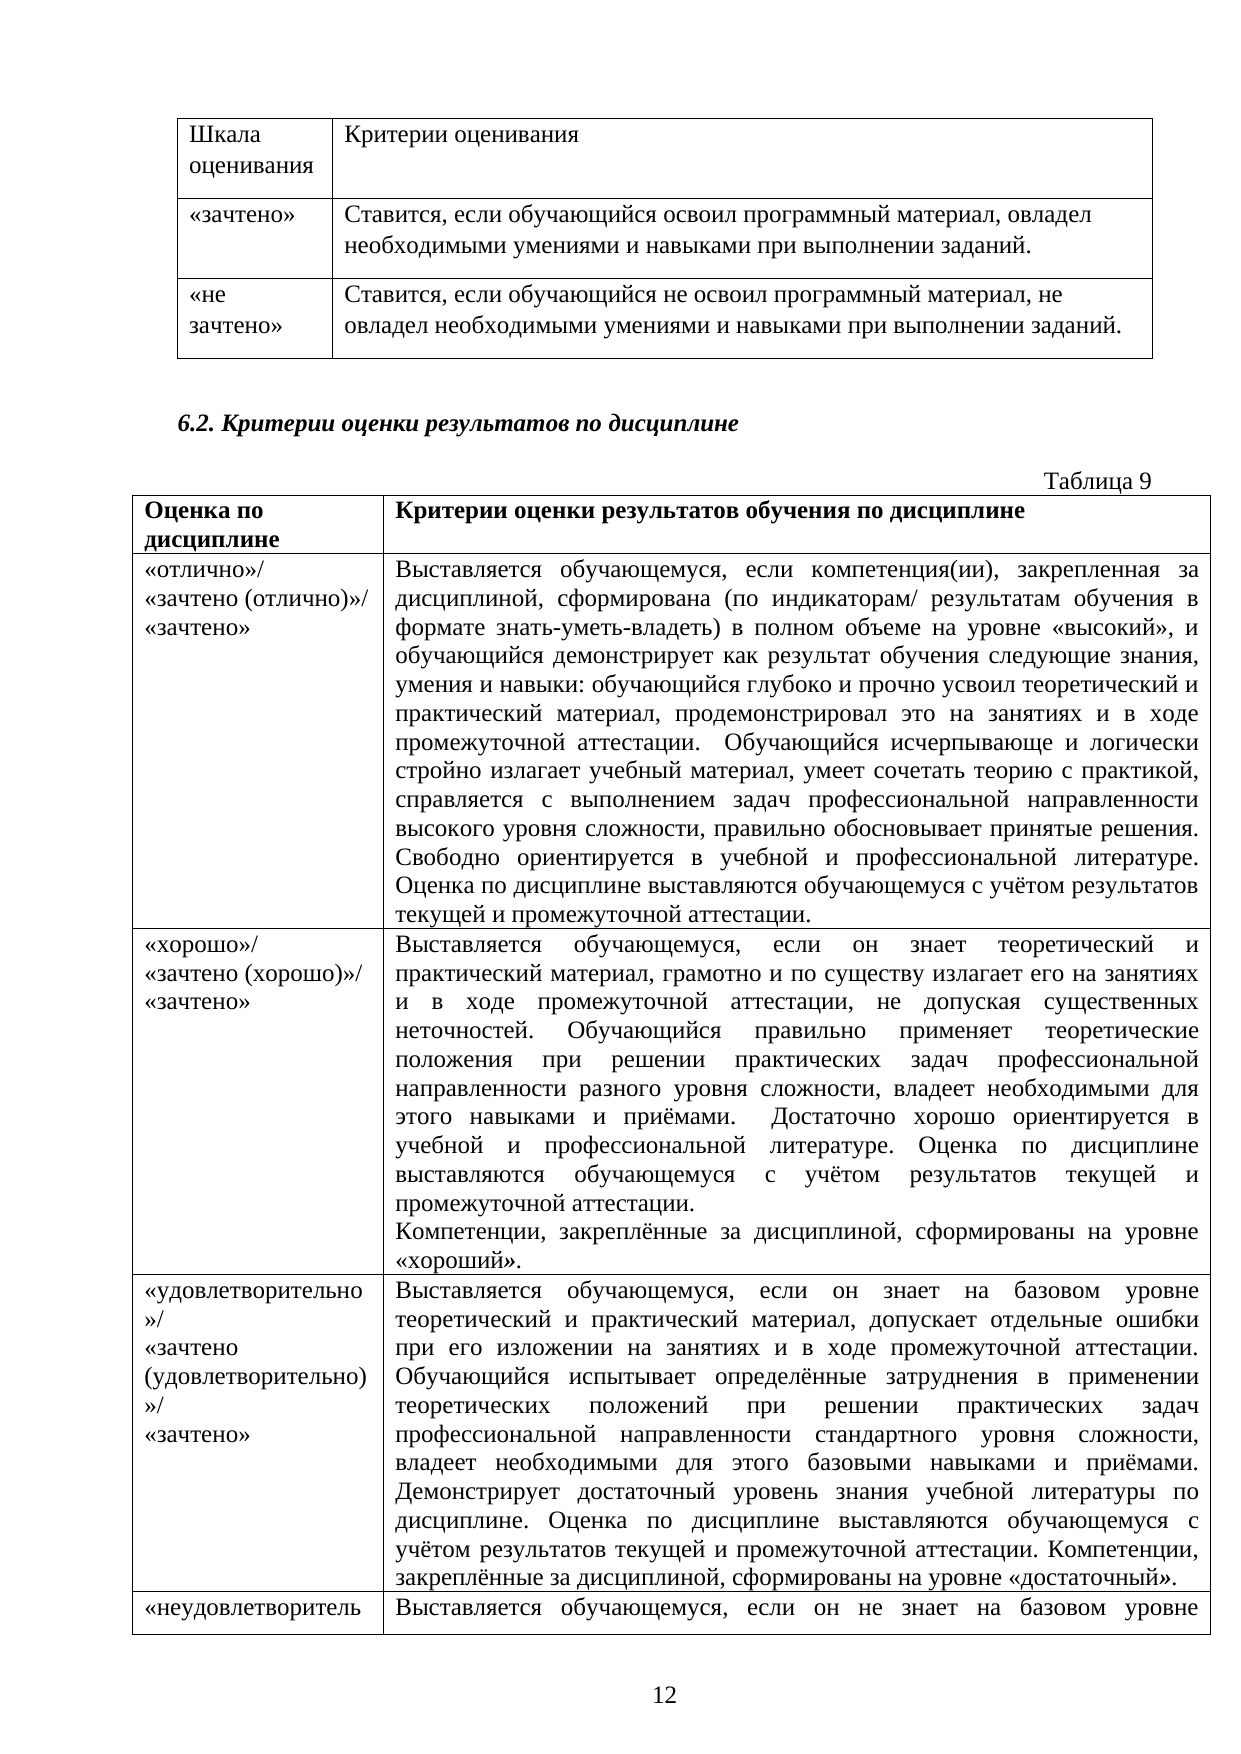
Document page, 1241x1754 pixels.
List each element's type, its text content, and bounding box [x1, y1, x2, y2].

table_cell «отлично»/ «зачтено (отлично)»/ «зачтено» [133, 554, 383, 928]
table_cell Выставляется обучающемуся, если компетенция(ии), закрепленная за дисциплиной, сформирована (по индикаторам/ результатам обучения в формате знать-уметь-владеть) в полном объеме на уровне «высокий», и обучающийся демонстрирует как результат обучения следующие знания, умения и навыки: обучающийся глубоко и прочно усвоил теоретический и практический материал, продемонстрировал это на занятиях и в ходе промежуточной аттестации. Обучающийся исчерпывающе и логически стройно излагает учебный материал, умеет сочетать теорию с практикой, справляется с выполнением задач профессиональной направленности высокого уровня сложности, правильно обосновывает принятые решения. Свободно ориентируется в учебной и профессиональной литературе. Оценка по дисциплине выставляются обучающемуся с учётом результатов текущей и промежуточной аттестации. [384, 554, 1210, 928]
table_header Критерии оценки результатов обучения по дисциплине [384, 496, 1210, 553]
table_cell Ставится, если обучающийся освоил программный материал, овладел необходимыми умениями и навыками при выполнении заданий. [333, 199, 1152, 278]
table_cell «неудовлетворительно»/ не зачтено [133, 1592, 383, 1634]
table_cell «не зачтено» [178, 279, 332, 357]
table_header Критерии оценивания [333, 119, 1152, 198]
table_cell «удовлетворительно»/ «зачтено (удовлетворительно)»/ «зачтено» [133, 1275, 383, 1591]
table_cell «хорошо»/ «зачтено (хорошо)»/ «зачтено» [133, 929, 383, 1274]
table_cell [384, 1592, 1210, 1634]
table_header Шкала оценивания [178, 119, 332, 198]
table_cell Выставляется обучающемуся, если он знает на базовом уровне теоретический и практический материал, допускает отдельные ошибки при его изложении на занятиях и в ходе промежуточной аттестации. Обучающийся испытывает определённые затруднения в применении теоретических положений при решении практических задач профессиональной направленности стандартного уровня сложности, владеет необходимыми для этого базовыми навыками и приёмами. Демонстрирует достаточный уровень знания учебной литературы по дисциплине. Оценка по дисциплине выставляются обучающемуся с учётом результатов текущей и промежуточной аттестации. Компетенции, закреплённые за дисциплиной, сформированы на уровне «достаточный». [384, 1275, 1210, 1591]
text 6.2. Критерии оценки результатов по дисциплине [177, 408, 1152, 437]
table_cell «зачтено» [178, 199, 332, 278]
table_cell Ставится, если обучающийся не освоил программный материал, не овладел необходимыми умениями и навыками при выполнении заданий. [333, 279, 1152, 357]
text Таблица 9 [177, 466, 1152, 494]
table_header Оценка по дисциплине [133, 496, 383, 553]
table_cell Выставляется обучающемуся, если он знает теоретический и практический материал, грамотно и по существу излагает его на занятиях и в ходе промежуточной аттестации, не допуская существенных неточностей. Обучающийся правильно применяет теоретические положения при решении практических задач профессиональной направленности разного уровня сложности, владеет необходимыми для этого навыками и приёмами. Достаточно хорошо ориентируется в учебной и профессиональной литературе. Оценка по дисциплине выставляются обучающемуся с учётом результатов текущей и промежуточной аттестации. Компетенции, закреплённые за дисциплиной, сформированы на уровне «хороший». [384, 929, 1210, 1274]
